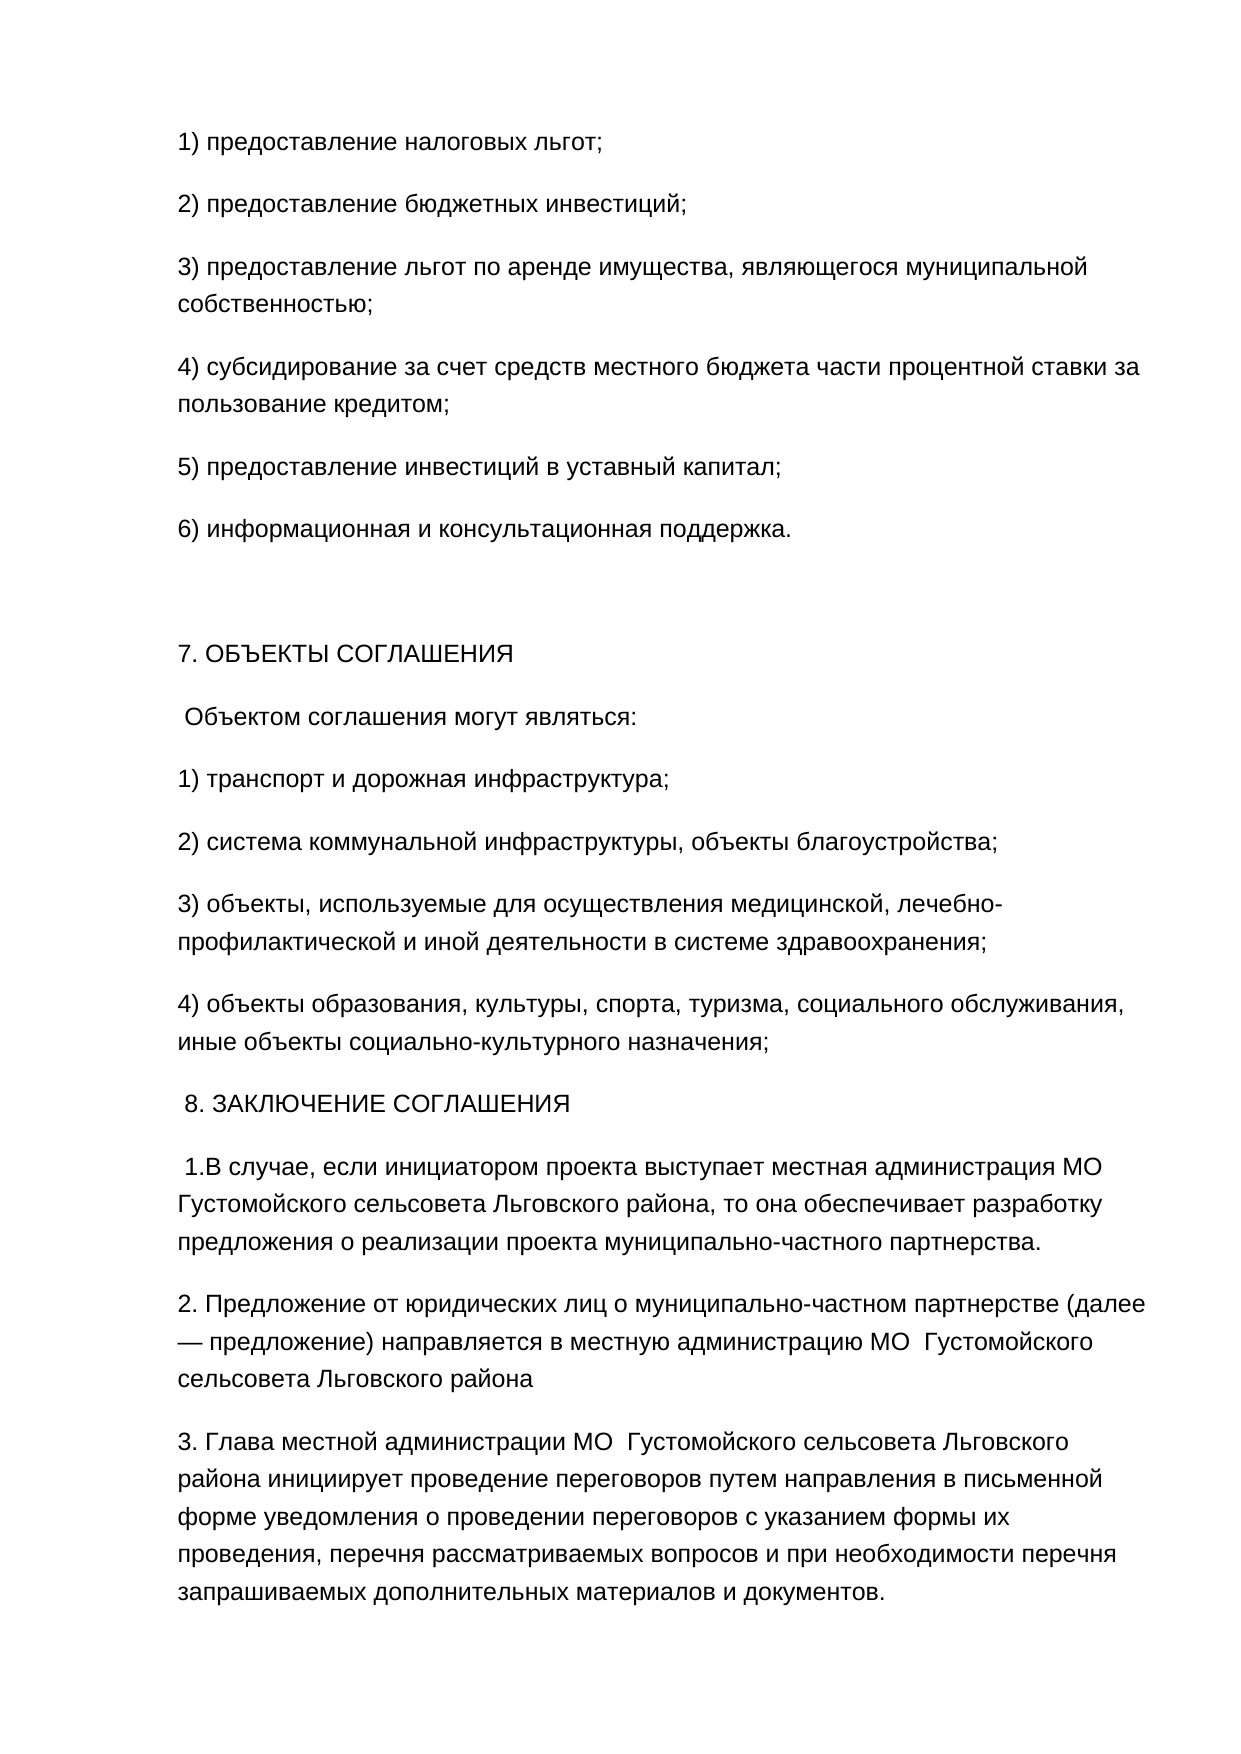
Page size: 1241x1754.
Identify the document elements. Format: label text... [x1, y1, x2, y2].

text 1) транспорт и дорожная инфраструктура; [177, 756, 1152, 793]
text 2) предоставление бюджетных инвестиций; [177, 181, 1152, 218]
text 3) предоставление льгот по аренде имущества, являющегося муниципальной собственностью; [177, 243, 1152, 318]
text Объектом соглашения могут являться: [177, 693, 1152, 731]
text 4) субсидирование за счет средств местного бюджета части процентной ставки за пользование кредитом; [177, 343, 1152, 418]
text 1) предоставление налоговых льгот; [177, 118, 1152, 156]
text 3) объекты, используемые для осуществления медицинской, лечебно-профилактической и иной деятельности в системе здравоохранения; [177, 881, 1152, 956]
text 5) предоставление инвестиций в уставный капитал; [177, 443, 1152, 481]
text 4) объекты образования, культуры, спорта, туризма, социального обслуживания, иные объекты социально-культурного назначения; [177, 981, 1152, 1056]
text 7. ОБЪЕКТЫ СОГЛАШЕНИЯ [177, 631, 1152, 668]
text 6) информационная и консультационная поддержка. [177, 506, 1152, 543]
text 1.В случае, если инициатором проекта выступает местная администрация МО Густомойского сельсовета Льговского района, то она обеспечивает разработку предложения о реализации проекта муниципально-частного партнерства. [177, 1143, 1152, 1256]
text 8. ЗАКЛЮЧЕНИЕ СОГЛАШЕНИЯ [177, 1081, 1152, 1118]
text 2. Предложение от юридических лиц о муниципально-частном партнерстве (далее — предложение) направляется в местную администрацию МО Густомойского сельсовета Льговского района [177, 1281, 1152, 1393]
text 3. Глава местной администрации МО Густомойского сельсовета Льговского района инициирует проведение переговоров путем направления в письменной форме уведомления о проведении переговоров с указанием формы их проведения, перечня рассматриваемых вопросов и при необходимости перечня запрашиваемых дополнительных материалов и документов. [177, 1418, 1152, 1606]
text 2) система коммунальной инфраструктуры, объекты благоустройства; [177, 818, 1152, 856]
